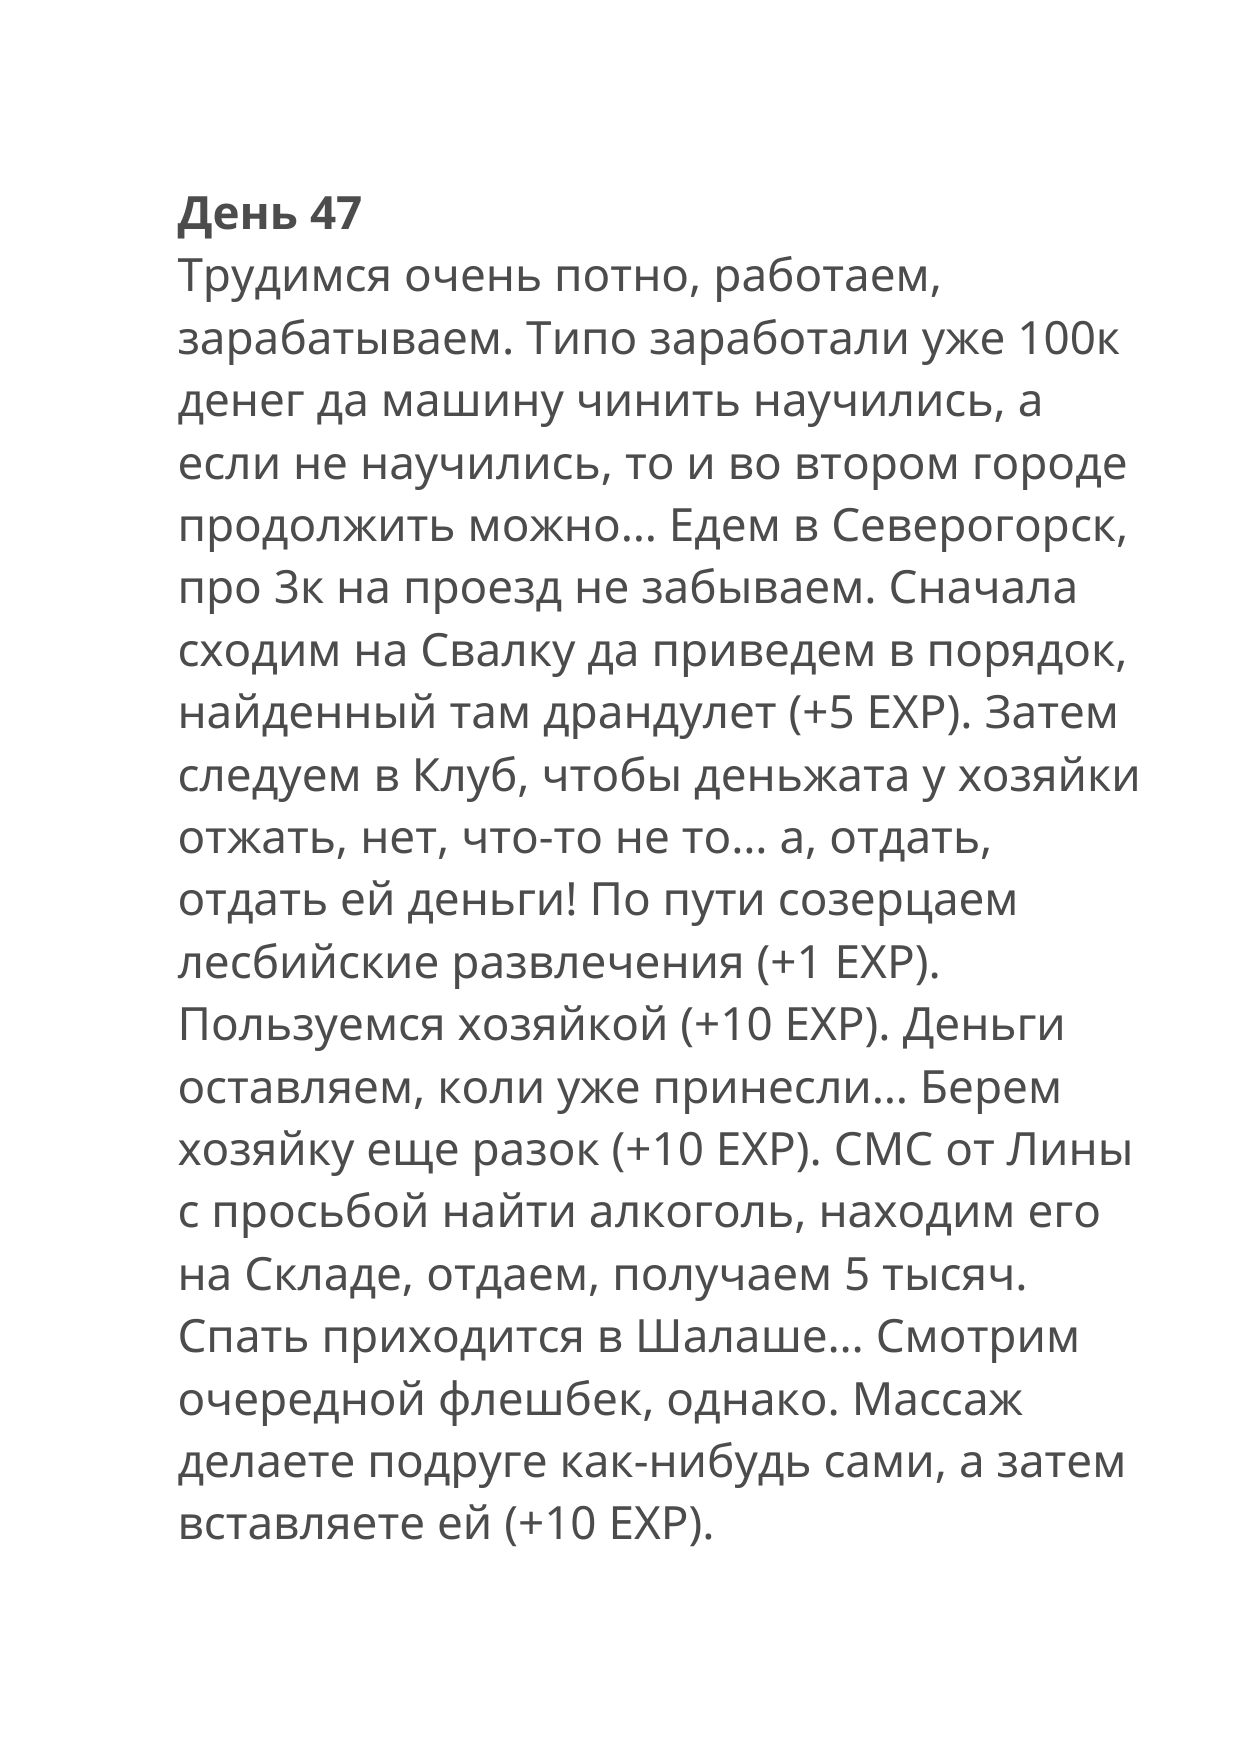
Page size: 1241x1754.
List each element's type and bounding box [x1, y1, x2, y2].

text [177, 118, 1152, 1553]
